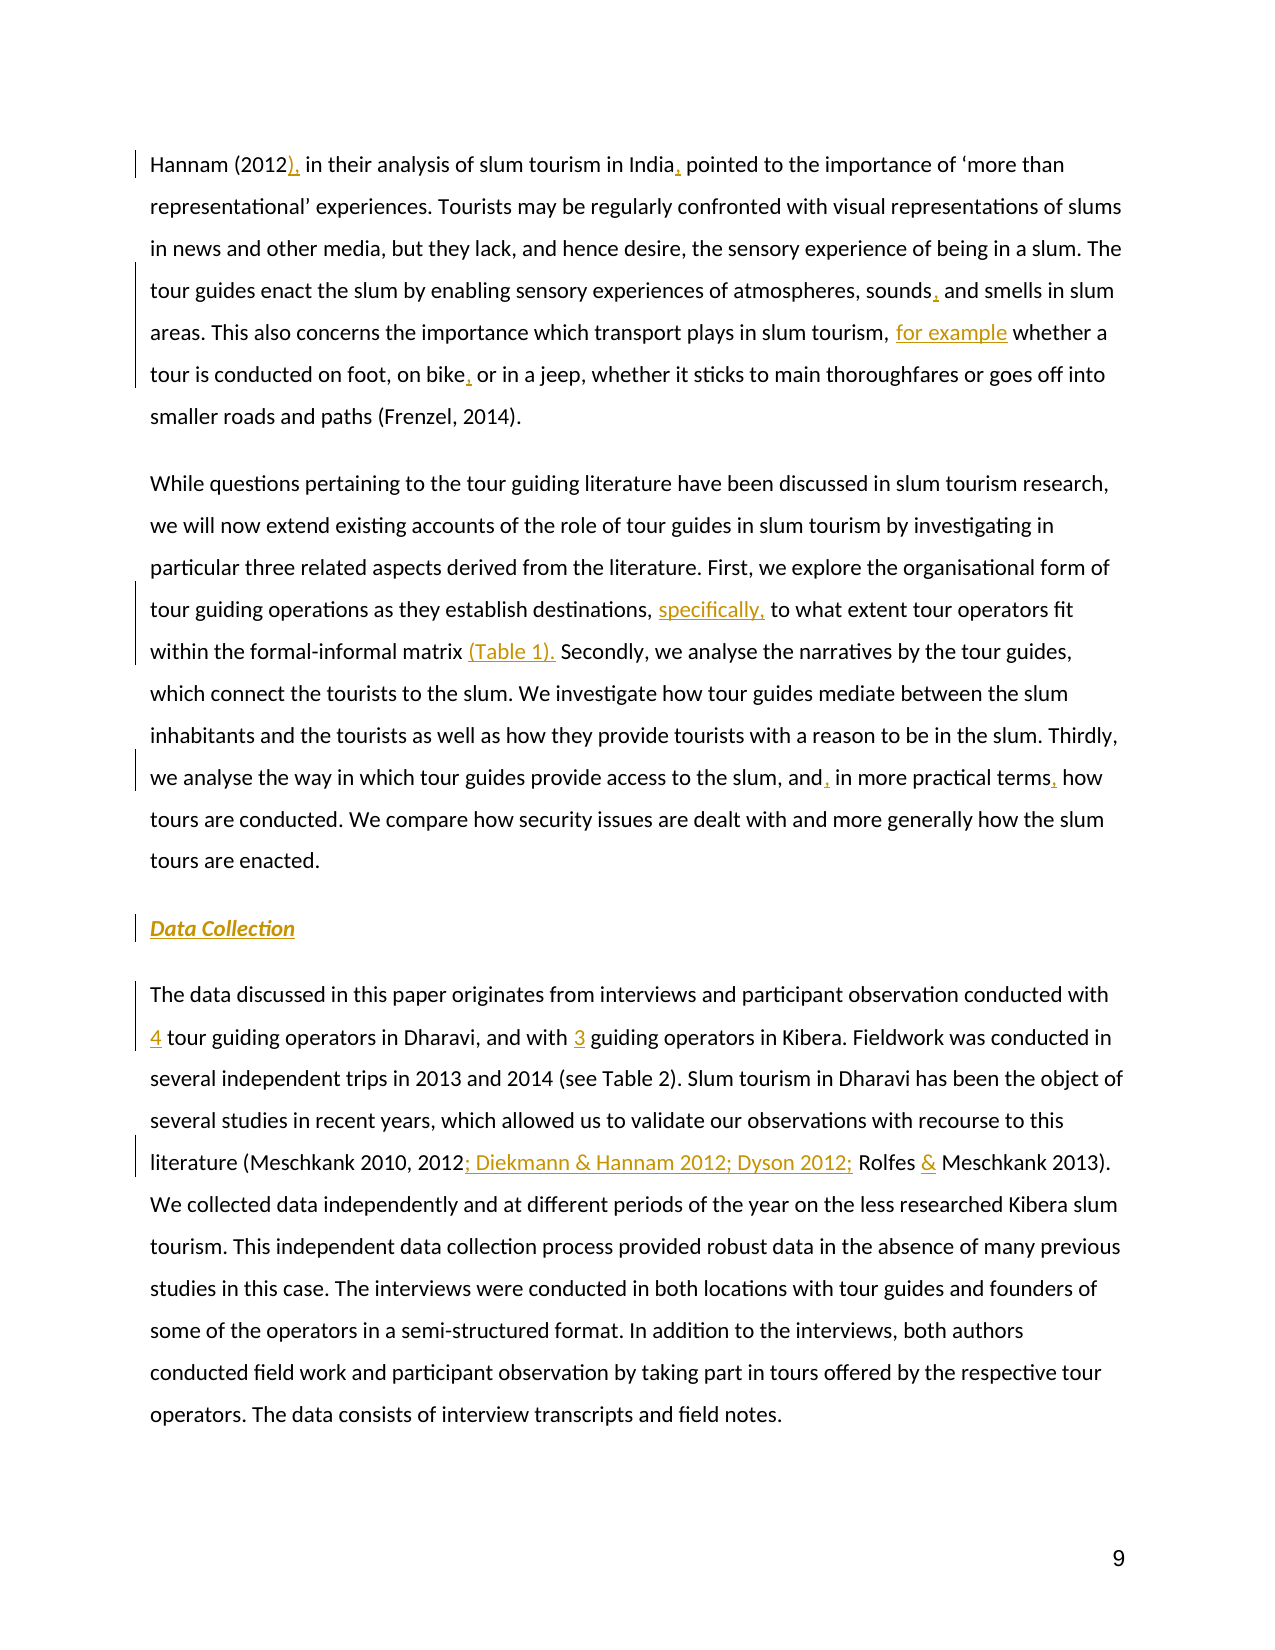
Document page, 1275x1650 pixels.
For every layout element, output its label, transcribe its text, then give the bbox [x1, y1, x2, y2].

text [150, 150, 1125, 430]
text The data discussed in this paper originates from interviews and participant observation conducted with tour guiding operators in Dharavi, and with guiding operators in Kibera. Fieldwork was conducted in several independent trips in 2013 and 2014 (see Table 2). Slum tourism in Dharavi has been the object of several studies in recent years, which allowed us to validate our observations with recourse to this literature (Meschkank 2010, 2012 Rolfes Meschkank 2013). We collected data independently and at different periods of the year on the less researched Kibera slum tourism. This independent data collection process provided robust data in the absence of many previous studies in this case. The interviews were conducted in both locations with tour guides and founders of some of the operators in a semi-structured format. In addition to the interviews, both authors conducted field work and participant observation by taking part in tours offered by the respective tour operators. The data consists of interview transcripts and field notes. [150, 981, 1125, 1428]
text While questions pertaining to the tour guiding literature have been discussed in slum tourism research, we will now extend existing accounts of the role of tour guides in slum tourism by investigating in particular three related aspects derived from the literature. First, we explore the organisational form of tour guiding operations as they establish destinations, to what extent tour operators fit within the formal-informal matrix Secondly, we analyse the narratives by the tour guides, which connect the tourists to the slum. We investigate how tour guides mediate between the slum inhabitants and the tourists as well as how they provide tourists with a reason to be in the slum. Thirdly, we analyse the way in which tour guides provide access to the slum, and in more practical terms how tours are conducted. We compare how security issues are dealt with and more generally how the slum tours are enacted. [150, 469, 1125, 875]
